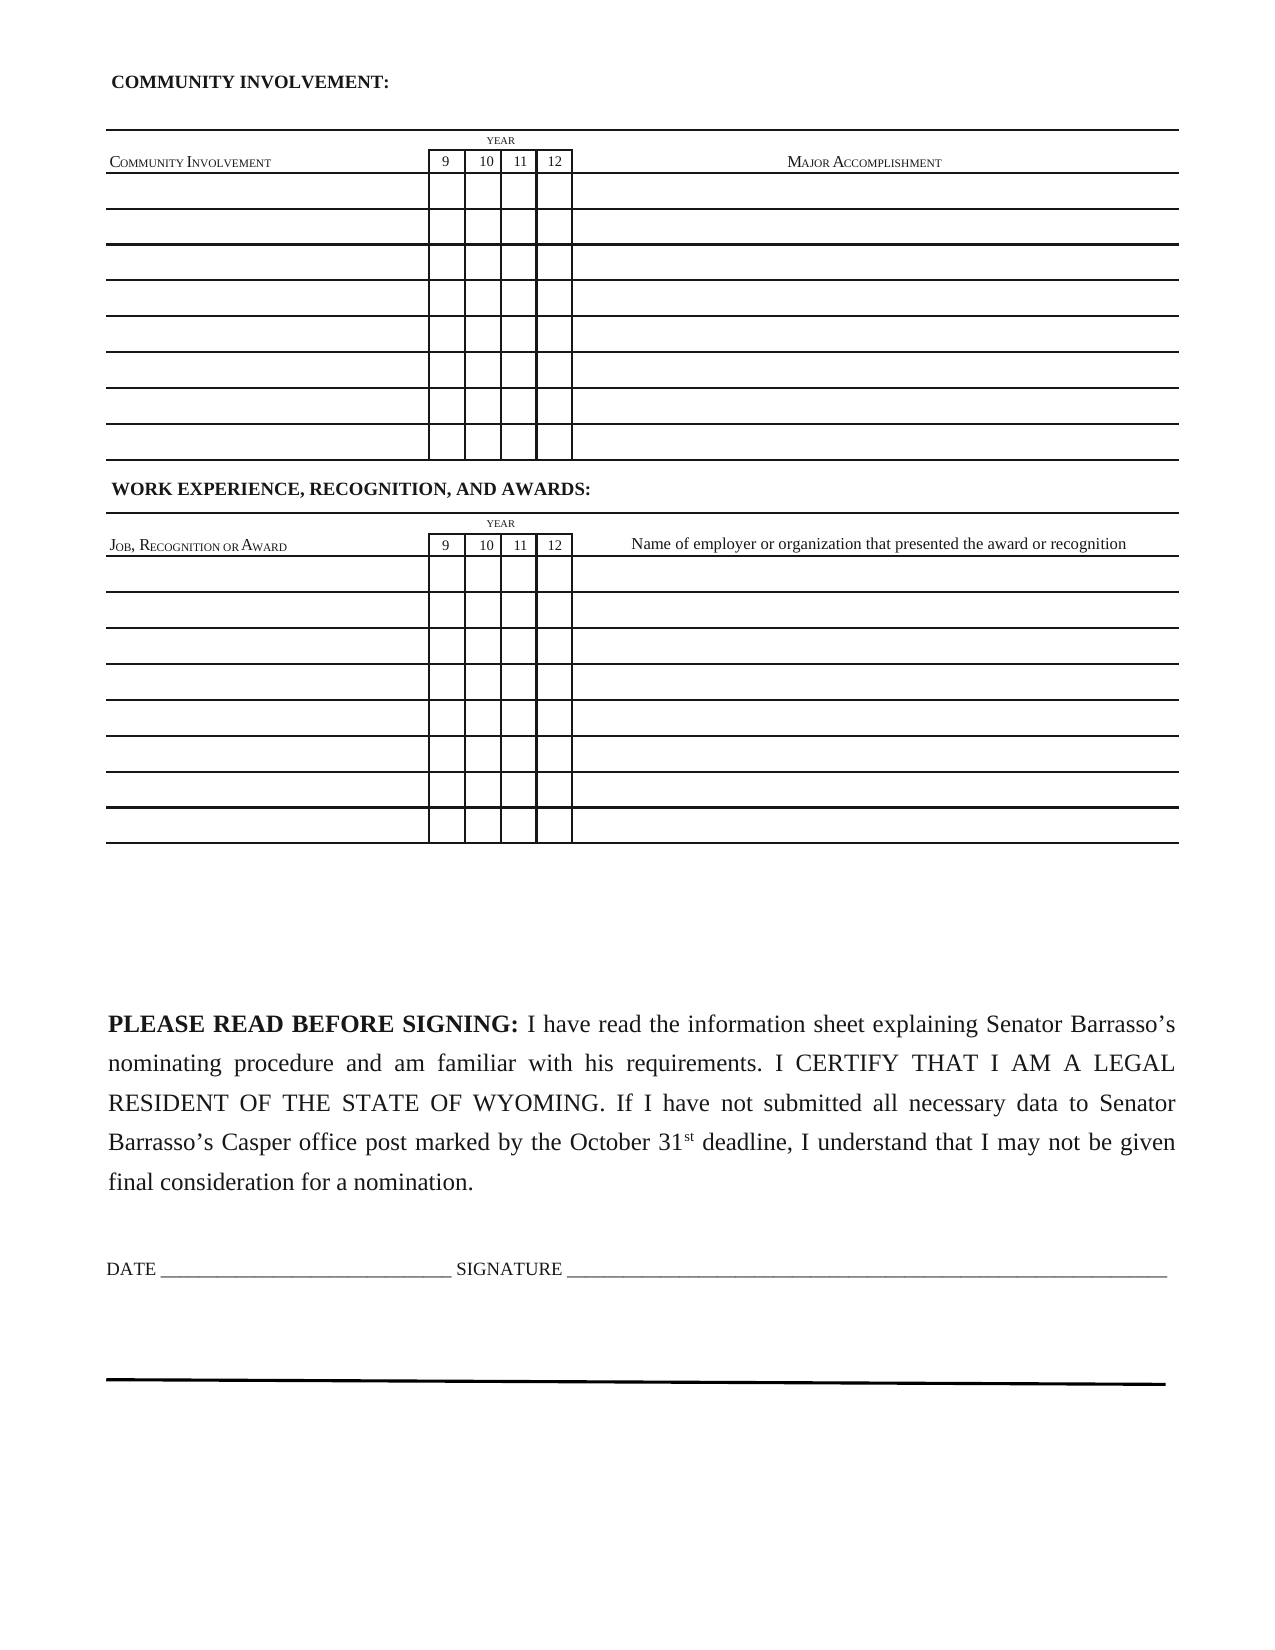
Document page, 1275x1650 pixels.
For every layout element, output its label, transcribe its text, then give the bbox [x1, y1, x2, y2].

text DATE _______________________________ SIGNATURE ________________________________________________________________ [106, 1258, 1179, 1280]
text PLEASE READ BEFORE SIGNING: I have read the information sheet explaining Senator Barrassoʼs nominating procedure and am familiar with his requirements. I CERTIFY THAT I AM A LEGAL RESIDENT OF THE STATE OF WYOMING. If I have not submitted all necessary data to Senator Barrassoʼs Casper office post marked by the October 31st deadline, I understand that I may not be given final consideration for a nomination. [108, 1009, 1176, 1196]
